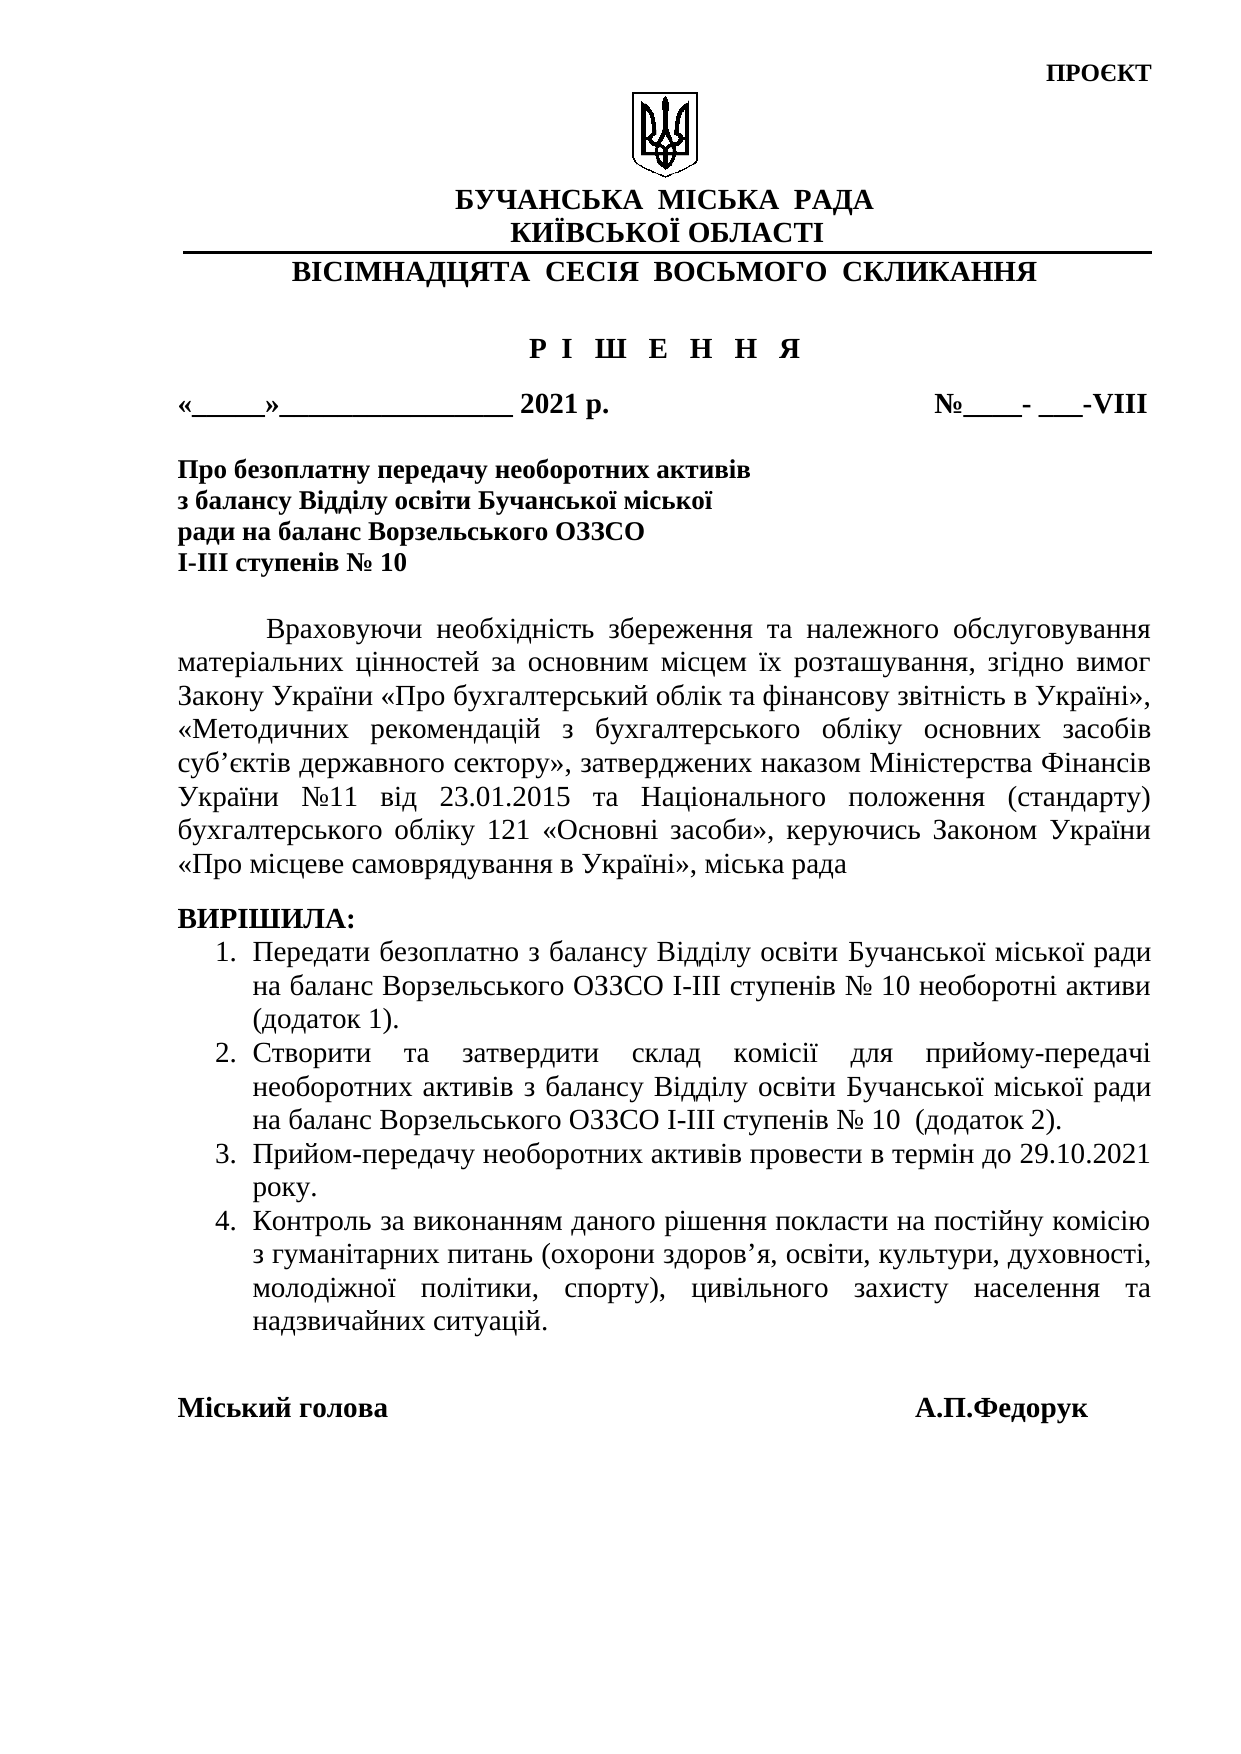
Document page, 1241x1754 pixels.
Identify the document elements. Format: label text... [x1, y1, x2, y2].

text Враховуючи необхідність збереження та належного обслуговування матеріальних цінностей за основним місцем їх розташування, згідно вимог Закону України «Про бухгалтерський облік та фінансову звітність в Україні», «Методичних рекомендацій з бухгалтерського обліку основних засобів суб’єктів державного сектору», затверджених наказом Міністерства Фінансів України №11 від 23.01.2015 та Національного положення (стандарту) бухгалтерського обліку 121 «Основні засоби», керуючись Законом України «Про місцеве самоврядування в Україні», міська рада [177, 611, 1152, 879]
list Передати безоплатно з балансу Відділу освіти Бучанської міської ради на баланс Ворзельського ОЗЗСО І-ІІІ ступенів № 10 необоротні активи (додаток 1). [215, 934, 1152, 1035]
subtitle «_____»________________ 2021 р. №____- ___-VIІІ [177, 386, 1152, 419]
subtitle ПРОЄКТ [177, 58, 1152, 87]
text з балансу Відділу освіти Бучанської міської [177, 484, 1152, 515]
subtitle КИЇВСЬКОЇ ОБЛАСТІ [183, 215, 1152, 251]
list Контроль за виконанням даного рішення покласти на постійну комісію з гуманітарних питань (охорони здоров’я, освіти, культури, духовності, молодіжної політики, спорту), цивільного захисту населення та надзвичайних ситуацій. [215, 1203, 1152, 1337]
subtitle Р І Ш Е Н Н Я [177, 331, 1152, 364]
text БУЧАНСЬКА МІСЬКА РАДА [177, 182, 1152, 215]
text ради на баланс Ворзельського ОЗЗСО [177, 515, 1152, 546]
text І-ІІІ ступенів № 10 [177, 546, 1152, 577]
text Міський голова А.П.Федорук [177, 1390, 1152, 1423]
text ВІСІМНАДЦЯТА СЕСІЯ ВОСЬМОГО СКЛИКАННЯ [177, 254, 1152, 288]
text Про безоплатну передачу необоротних активів [177, 453, 1152, 484]
list Прийом-передачу необоротних активів провести в термін до 29.10.2021 року. [215, 1136, 1152, 1203]
list Створити та затвердити склад комісії для прийому-передачі необоротних активів з балансу Відділу освіти Бучанської міської ради на баланс Ворзельського ОЗЗСО І-ІІІ ступенів № 10 (додаток 2). [215, 1035, 1152, 1136]
text ВИРІШИЛА: [177, 901, 1152, 934]
